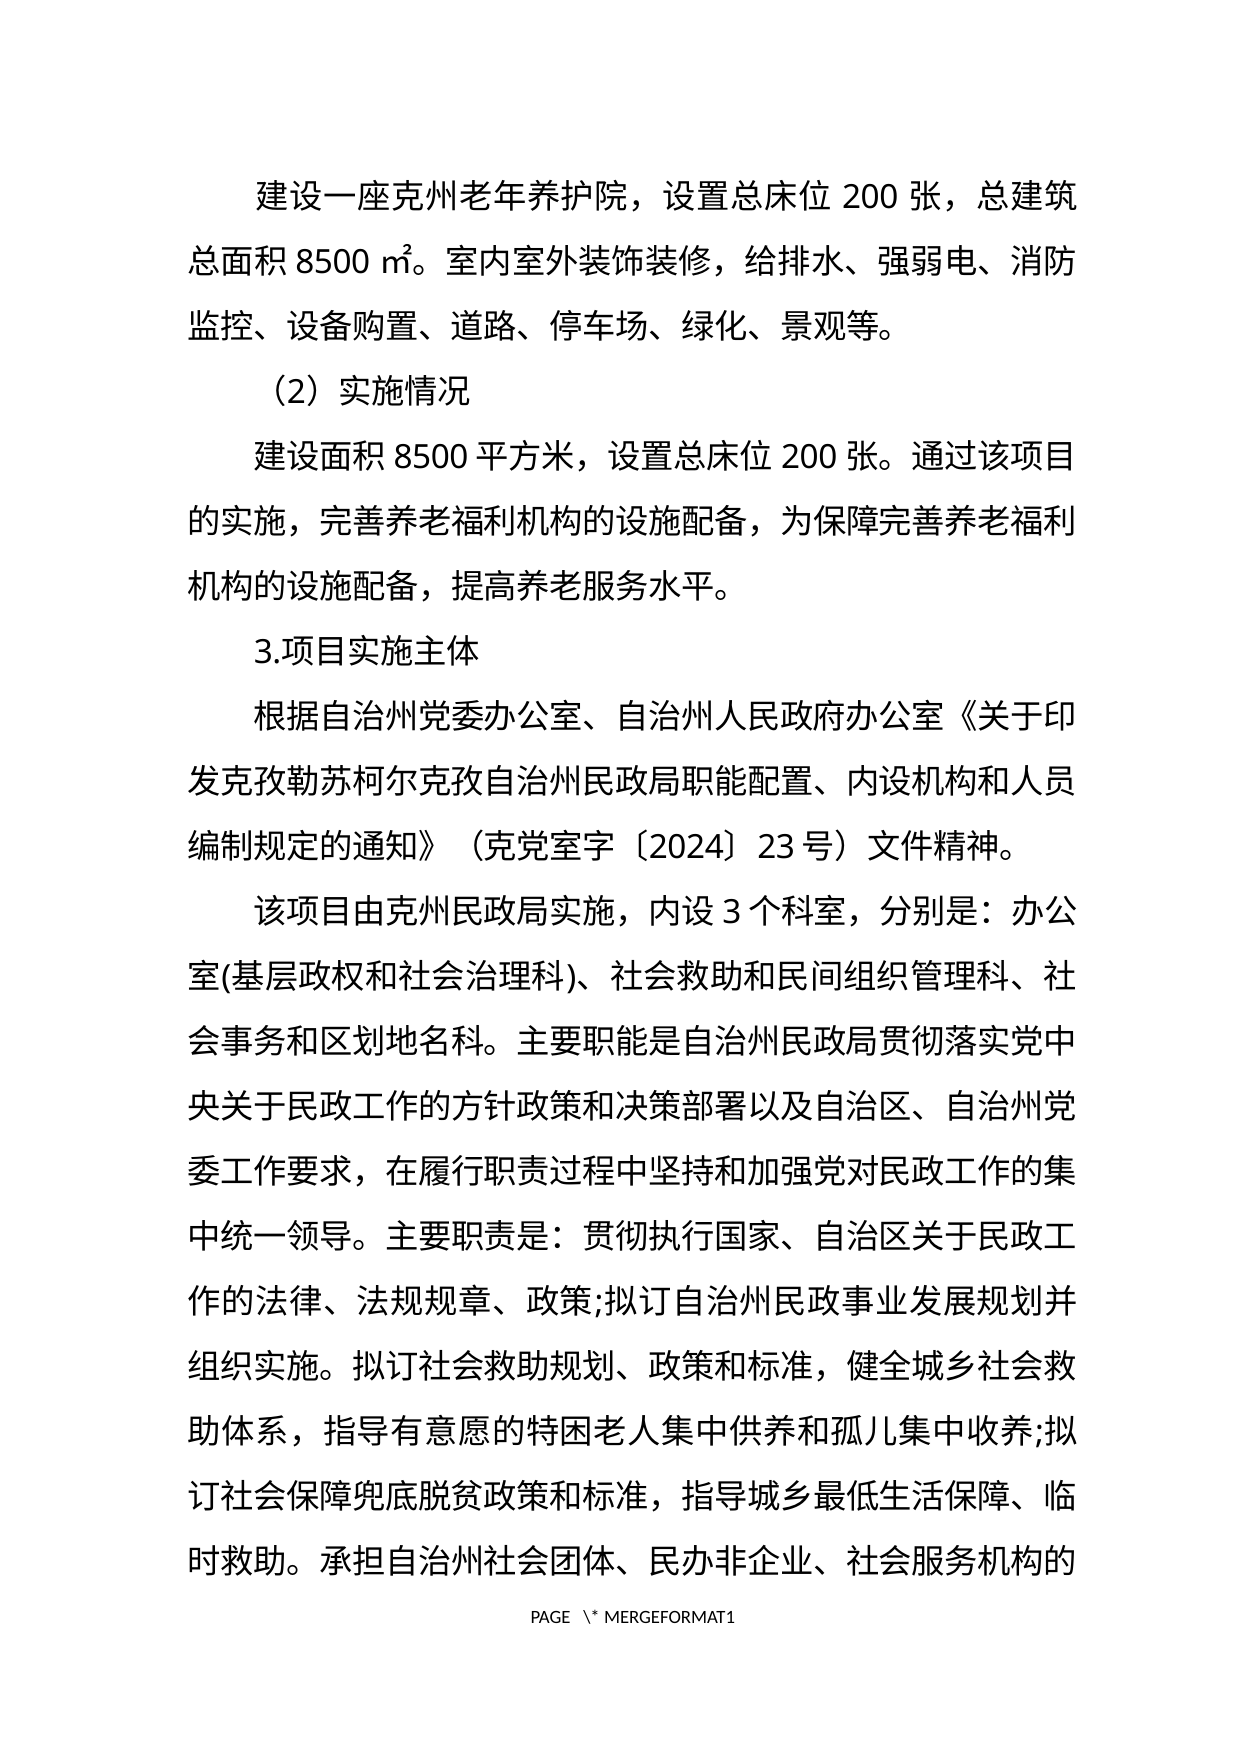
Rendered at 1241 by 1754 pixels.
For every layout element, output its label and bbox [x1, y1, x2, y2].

text [187, 162, 1078, 1592]
